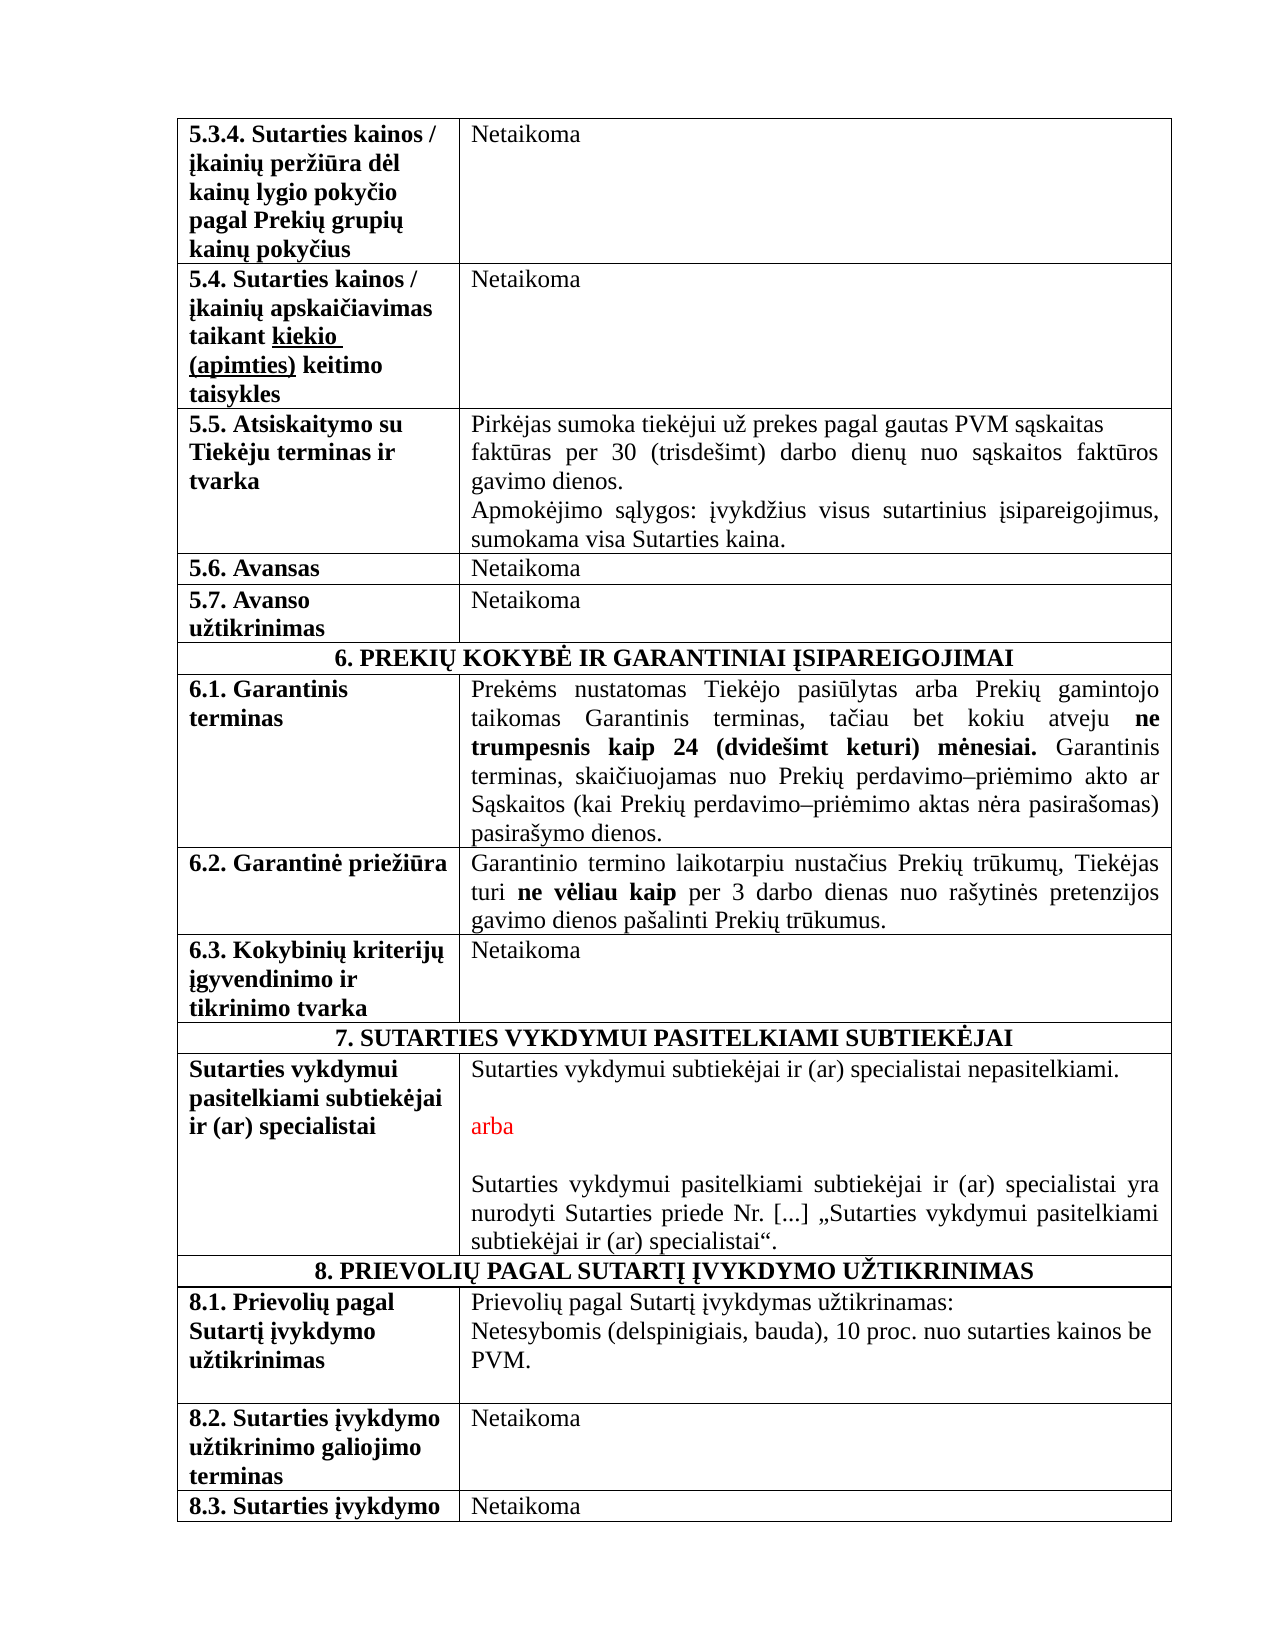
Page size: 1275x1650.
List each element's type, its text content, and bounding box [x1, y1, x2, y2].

table_cell 5.6. Avansas [178, 554, 459, 584]
table_cell Pirkėjas sumoka tiekėjui už prekes pagal gautas PVM sąskaitas faktūras per 30 (trisdešimt) darbo dienų nuo sąskaitos faktūros gavimo dienos. Apmokėjimo sąlygos: įvykdžius visus sutartinius įsipareigojimus, sumokama visa Sutarties kaina. [460, 409, 1171, 552]
table_cell Netaikoma [460, 264, 1171, 408]
table_cell 5.4. Sutarties kainos / įkainių apskaičiavimas taikant kiekio (apimties) keitimo taisykles [178, 264, 459, 408]
table_cell Netaikoma [460, 554, 1171, 584]
table_cell Garantinio termino laikotarpiu nustačius Prekių trūkumų, Tiekėjas turi ne vėliau kaip per 3 darbo dienas nuo rašytinės pretenzijos gavimo dienos pašalinti Prekių trūkumus. [460, 848, 1171, 934]
table_cell 6.2. Garantinė priežiūra [178, 848, 459, 934]
table_cell Netaikoma [460, 119, 1171, 263]
table_cell 8.2. Sutarties įvykdymo užtikrinimo galiojimo terminas [178, 1404, 459, 1490]
table_cell 5.7. Avanso užtikrinimas [178, 585, 459, 642]
table_cell 8.1. Prievolių pagal Sutartį įvykdymo užtikrinimas [178, 1288, 459, 1402]
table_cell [178, 1491, 459, 1521]
table_cell 6.3. Kokybinių kriterijų įgyvendinimo ir tikrinimo tvarka [178, 935, 459, 1022]
table_cell 8. PRIEVOLIŲ PAGAL SUTARTĮ ĮVYKDYMO UŽTIKRINIMAS [178, 1256, 1171, 1286]
table_cell Netaikoma [460, 935, 1171, 1022]
table_cell Sutarties vykdymui pasitelkiami subtiekėjai ir (ar) specialistai [178, 1054, 459, 1255]
table_cell Netaikoma [460, 585, 1171, 642]
table_cell 6.1. Garantinis terminas [178, 675, 459, 847]
table_cell Netaikoma [460, 1404, 1171, 1490]
table_cell 5.3.4. Sutarties kainos / įkainių peržiūra dėl kainų lygio pokyčio pagal Prekių grupių kainų pokyčius [178, 119, 459, 263]
table_cell Sutarties vykdymui subtiekėjai ir (ar) specialistai nepasitelkiami. arba Sutarties vykdymui pasitelkiami subtiekėjai ir (ar) specialistai yra nurodyti Sutarties priede Nr. [...] „Sutarties vykdymui pasitelkiami subtiekėjai ir (ar) specialistai“. [460, 1054, 1171, 1255]
table_cell 5.5. Atsiskaitymo su Tiekėju terminas ir tvarka [178, 409, 459, 552]
table_cell Prievolių pagal Sutartį įvykdymas užtikrinamas: Netesybomis (delspinigiais, bauda), 10 proc. nuo sutarties kainos be PVM. [460, 1288, 1171, 1402]
table_cell Netaikoma [460, 1491, 1171, 1521]
table_cell Prekėms nustatomas Tiekėjo pasiūlytas arba Prekių gamintojo taikomas Garantinis terminas, tačiau bet kokiu atveju ne trumpesnis kaip 24 (dvidešimt keturi) mėnesiai. Garantinis terminas, skaičiuojamas nuo Prekių perdavimo–priėmimo akto ar Sąskaitos (kai Prekių perdavimo–priėmimo aktas nėra pasirašomas) pasirašymo dienos. [460, 675, 1171, 847]
table_cell 6. PREKIŲ KOKYBĖ IR GARANTINIAI ĮSIPAREIGOJIMAI [178, 643, 1171, 673]
table_cell 7. SUTARTIES VYKDYMUI PASITELKIAMI SUBTIEKĖJAI [178, 1023, 1171, 1053]
